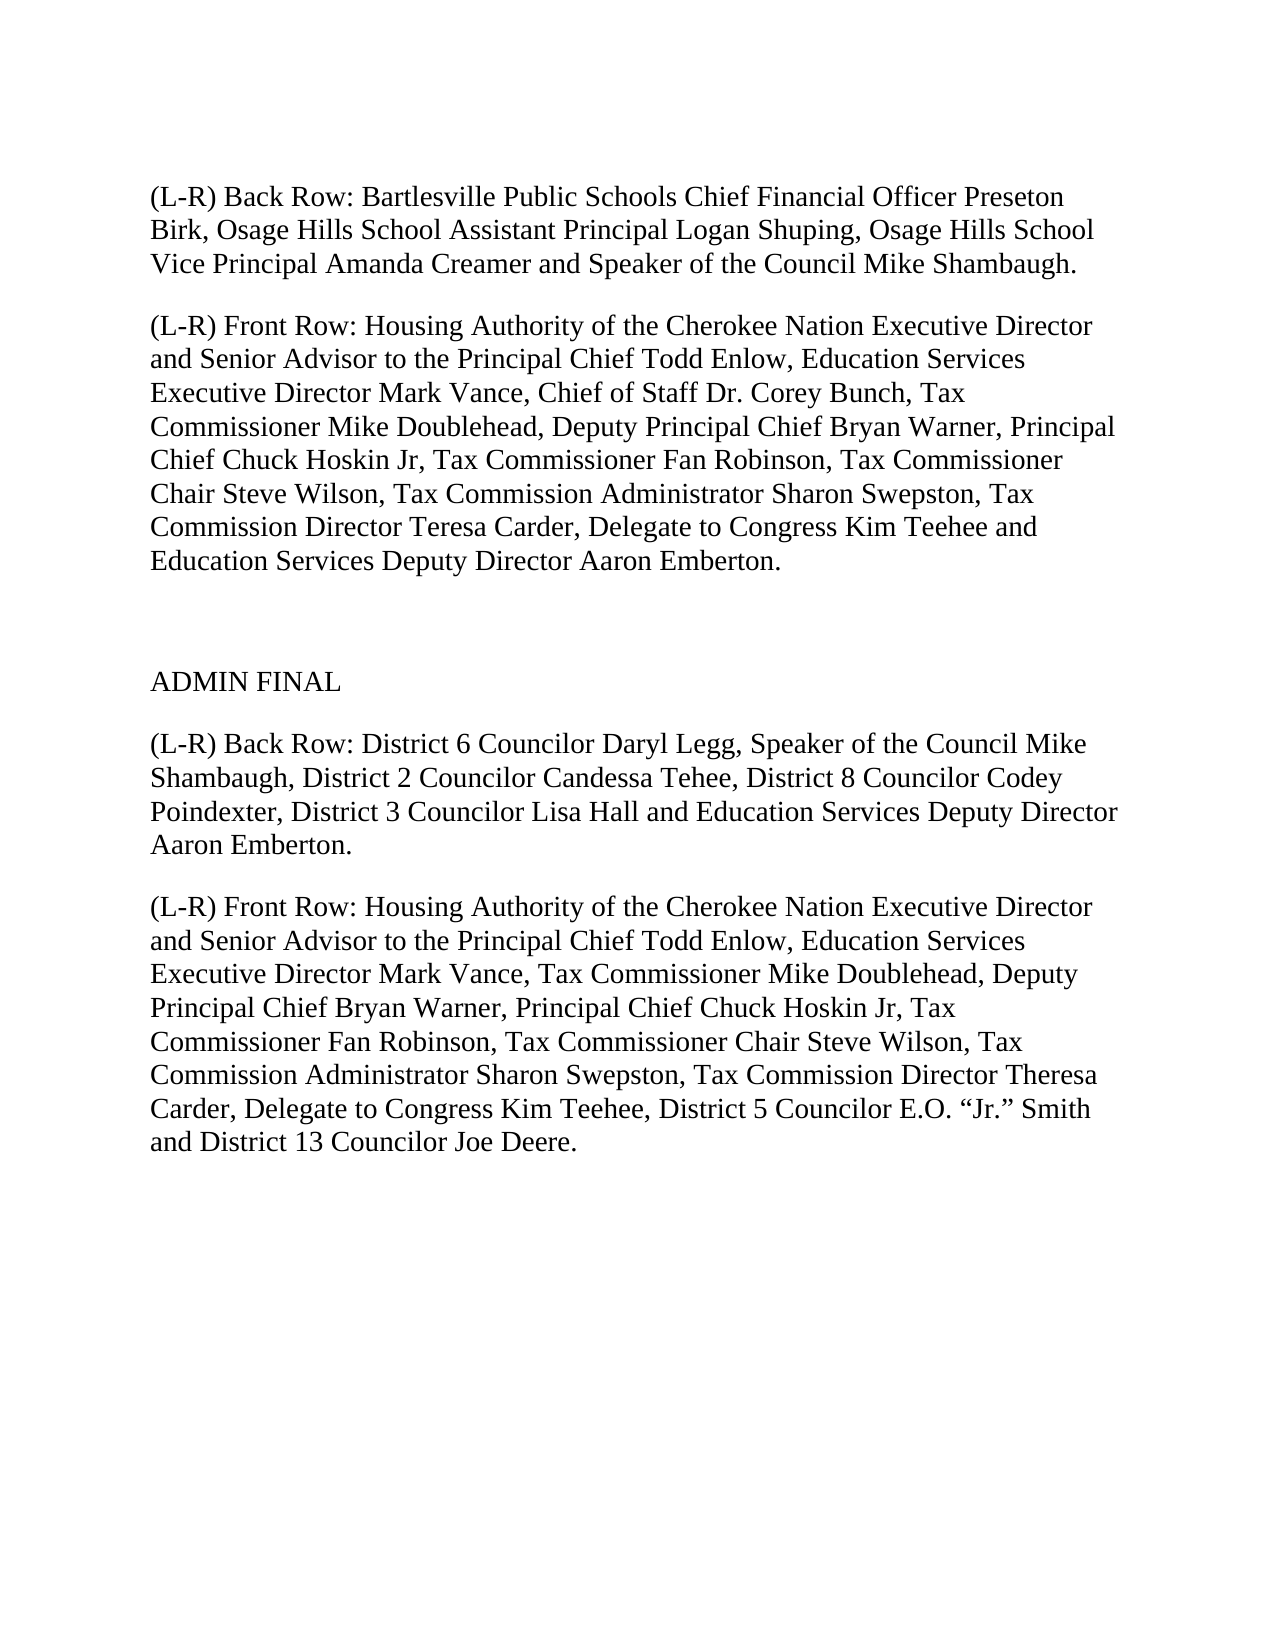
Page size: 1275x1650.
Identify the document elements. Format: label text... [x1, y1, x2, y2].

text ADMIN FINAL [150, 664, 1125, 698]
text (L-R) Front Row: Housing Authority of the Cherokee Nation Executive Director and Senior Advisor to the Principal Chief Todd Enlow, Education Services Executive Director Mark Vance, Chief of Staff Dr. Corey Bunch, Tax Commissioner Mike Doublehead, Deputy Principal Chief Bryan Warner, Principal Chief Chuck Hoskin Jr, Tax Commissioner Fan Robinson, Tax Commissioner Chair Steve Wilson, Tax Commission Administrator Sharon Swepston, Tax Commission Director Teresa Carder, Delegate to Congress Kim Teehee and Education Services Deputy Director Aaron Emberton. [150, 308, 1125, 576]
text (L-R) Back Row: Bartlesville Public Schools Chief Financial Officer Preseton Birk, Osage Hills School Assistant Principal Logan Shuping, Osage Hills School Vice Principal Amanda Creamer and Speaker of the Council Mike Shambaugh. [150, 179, 1125, 279]
text (L-R) Front Row: Housing Authority of the Cherokee Nation Executive Director and Senior Advisor to the Principal Chief Todd Enlow, Education Services Executive Director Mark Vance, Tax Commissioner Mike Doublehead, Deputy Principal Chief Bryan Warner, Principal Chief Chuck Hoskin Jr, Tax Commissioner Fan Robinson, Tax Commissioner Chair Steve Wilson, Tax Commission Administrator Sharon Swepston, Tax Commission Director Theresa Carder, Delegate to Congress Kim Teehee, District 5 Councilor E.O. “Jr.” Smith and District 13 Councilor Joe Deere. [150, 889, 1125, 1158]
text (L-R) Back Row: District 6 Councilor Daryl Legg, Speaker of the Council Mike Shambaugh, District 2 Councilor Candessa Tehee, District 8 Councilor Codey Poindexter, District 3 Councilor Lisa Hall and Education Services Deputy Director Aaron Emberton. [150, 727, 1125, 861]
